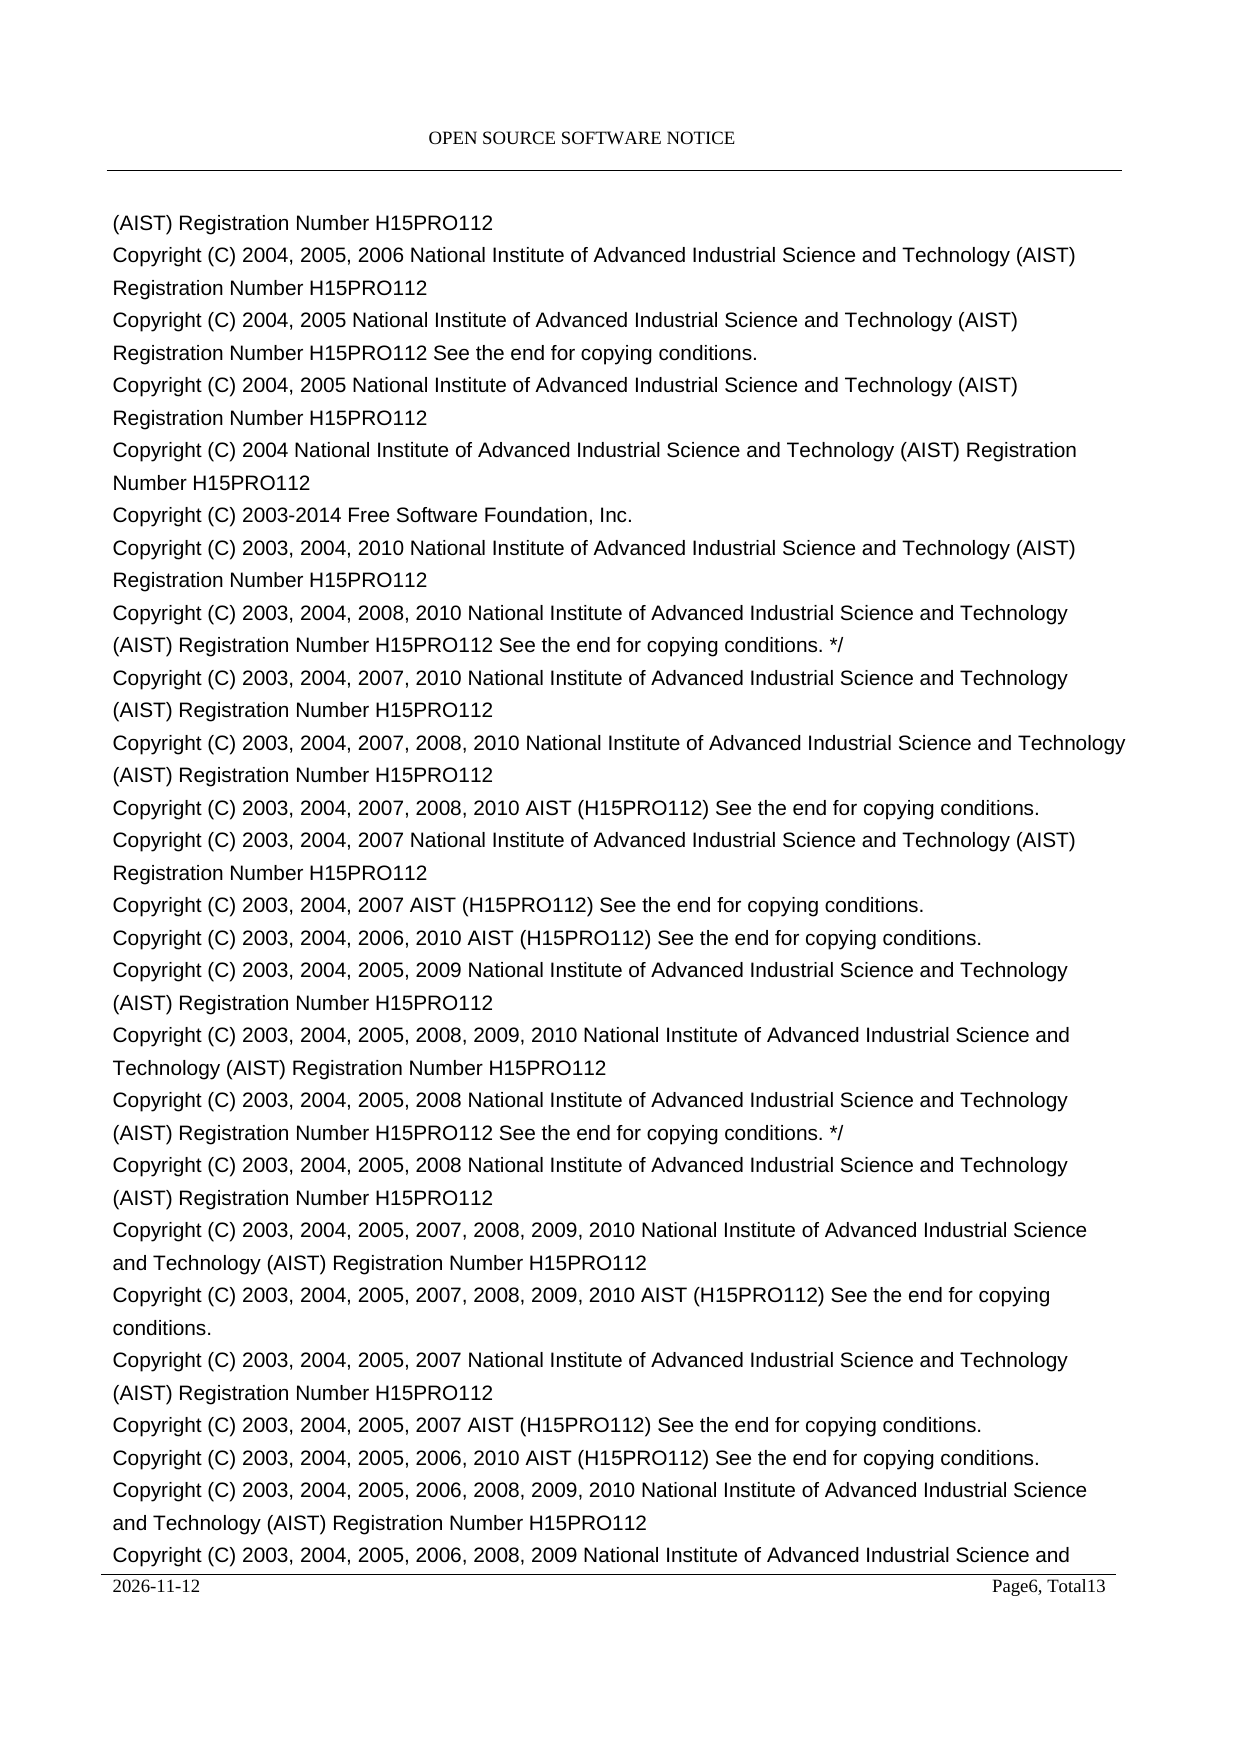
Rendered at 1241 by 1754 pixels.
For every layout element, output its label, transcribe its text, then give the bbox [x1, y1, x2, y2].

text Copyright (C) 2003, 2004, 2007, 2010 National Institute of Advanced Industrial Science and Technology (AIST) Registration Number H15PRO112 [112, 661, 1128, 726]
text Copyright (C) 2003, 2004, 2005, 2007, 2008, 2009, 2010 AIST (H15PRO112) See the end for copying conditions. [112, 1279, 1128, 1344]
text Copyright (C) 2003, 2004, 2005, 2006, 2010 AIST (H15PRO112) See the end for copying conditions. [112, 1441, 1128, 1474]
text Copyright (C) 2004, 2005, 2006 National Institute of Advanced Industrial Science and Technology (AIST) Registration Number H15PRO112 [112, 239, 1128, 304]
text Copyright (C) 2004, 2005 National Institute of Advanced Industrial Science and Technology (AIST) Registration Number H15PRO112 See the end for copying conditions. [112, 304, 1128, 369]
text Copyright (C) 2003, 2004, 2007 AIST (H15PRO112) See the end for copying conditions. [112, 889, 1128, 921]
text Copyright (C) 2003, 2004, 2007 National Institute of Advanced Industrial Science and Technology (AIST) Registration Number H15PRO112 [112, 824, 1128, 889]
text Copyright (C) 2003, 2004, 2010 National Institute of Advanced Industrial Science and Technology (AIST) Registration Number H15PRO112 [112, 531, 1128, 596]
text Copyright (C) 2004 National Institute of Advanced Industrial Science and Technology (AIST) Registration Number H15PRO112 [112, 434, 1128, 499]
text Copyright (C) 2003, 2004, 2005, 2007 AIST (H15PRO112) See the end for copying conditions. [112, 1409, 1128, 1441]
text Copyright (C) 2003, 2004, 2005, 2009 National Institute of Advanced Industrial Science and Technology (AIST) Registration Number H15PRO112 [112, 954, 1128, 1019]
text Copyright (C) 2004, 2005 National Institute of Advanced Industrial Science and Technology (AIST) Registration Number H15PRO112 [112, 369, 1128, 434]
text Copyright (C) 2003, 2004, 2005, 2008 National Institute of Advanced Industrial Science and Technology (AIST) Registration Number H15PRO112 [112, 1149, 1128, 1214]
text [112, 1539, 1128, 1571]
text Copyright (C) 2003, 2004, 2006, 2010 AIST (H15PRO112) See the end for copying conditions. [112, 921, 1128, 954]
text Copyright (C) 2003, 2004, 2008, 2010 National Institute of Advanced Industrial Science and Technology (AIST) Registration Number H15PRO112 See the end for copying conditions. */ [112, 596, 1128, 661]
text Copyright (C) 2003, 2004, 2005, 2008 National Institute of Advanced Industrial Science and Technology (AIST) Registration Number H15PRO112 See the end for copying conditions. */ [112, 1084, 1128, 1149]
text Copyright (C) 2003, 2004, 2005, 2006, 2008, 2009, 2010 National Institute of Advanced Industrial Science and Technology (AIST) Registration Number H15PRO112 [112, 1474, 1128, 1539]
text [112, 206, 1128, 239]
text Copyright (C) 2003-2014 Free Software Foundation, Inc. [112, 499, 1128, 531]
text Copyright (C) 2003, 2004, 2007, 2008, 2010 National Institute of Advanced Industrial Science and Technology (AIST) Registration Number H15PRO112 [112, 726, 1128, 791]
text Copyright (C) 2003, 2004, 2005, 2007, 2008, 2009, 2010 National Institute of Advanced Industrial Science and Technology (AIST) Registration Number H15PRO112 [112, 1214, 1128, 1279]
text Copyright (C) 2003, 2004, 2005, 2007 National Institute of Advanced Industrial Science and Technology (AIST) Registration Number H15PRO112 [112, 1344, 1128, 1409]
text Copyright (C) 2003, 2004, 2007, 2008, 2010 AIST (H15PRO112) See the end for copying conditions. [112, 791, 1128, 824]
text Copyright (C) 2003, 2004, 2005, 2008, 2009, 2010 National Institute of Advanced Industrial Science and Technology (AIST) Registration Number H15PRO112 [112, 1019, 1128, 1084]
